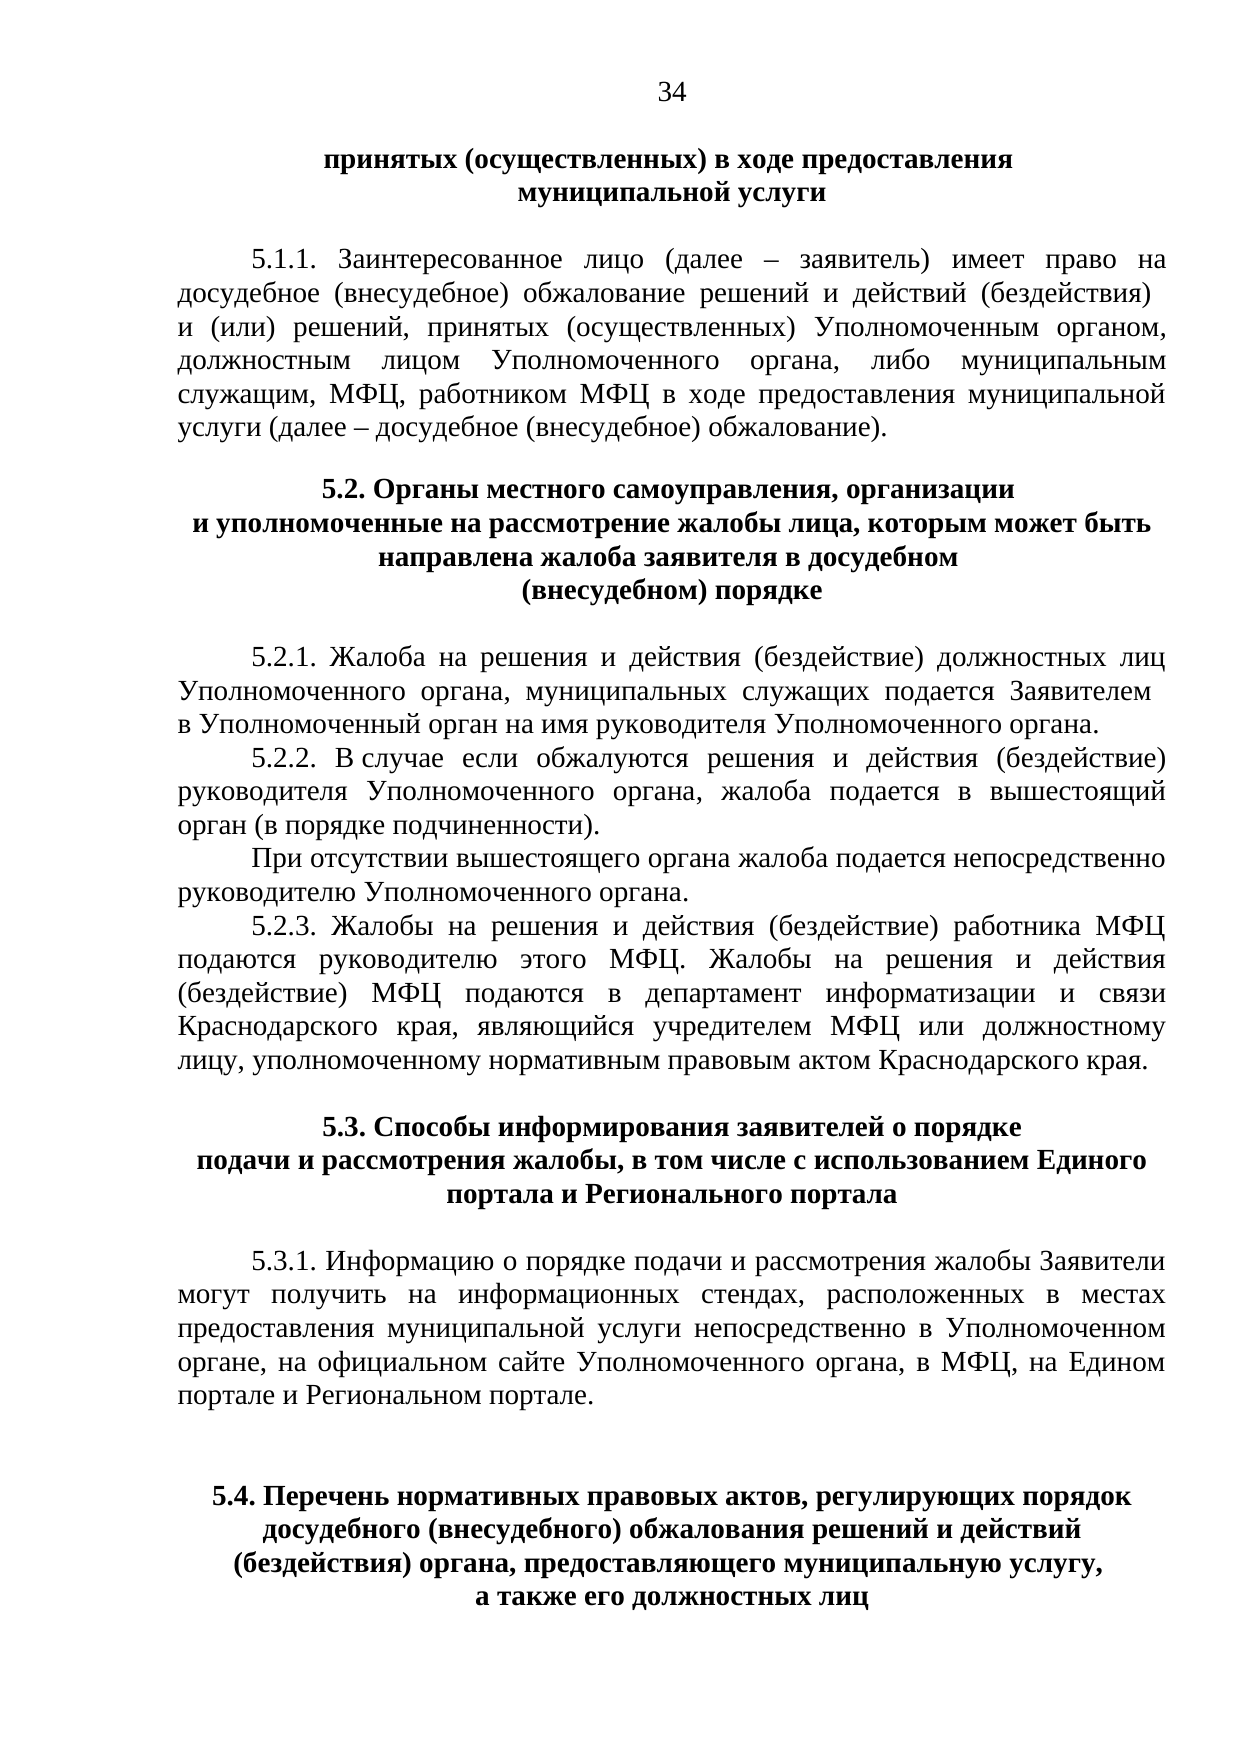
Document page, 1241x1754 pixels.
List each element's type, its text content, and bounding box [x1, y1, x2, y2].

text 5.2.1. Жалоба на решения и действия (бездействие) должностных лиц Уполномоченного органа, муниципальных служащих подается Заявителем в Уполномоченный орган на имя руководителя Уполномоченного органа. [177, 639, 1167, 740]
text 5.2. Органы местного самоуправления, организации и уполномоченные на рассмотрение жалобы лица, которым может быть направлена жалоба заявителя в досудебном (внесудебном) порядке [177, 472, 1167, 606]
text 5.1.1. Заинтересованное лицо (далее – заявитель) имеет право на досудебное (внесудебное) обжалование решений и действий (бездействия) и (или) решений, принятых (осуществленных) Уполномоченным органом, должностным лицом Уполномоченного органа, либо муниципальным служащим, МФЦ, работником МФЦ в ходе предоставления муниципальной услуги (далее – досудебное (внесудебное) обжалование). [177, 242, 1167, 443]
text подачи и рассмотрения жалобы, в том числе с использованием Единого портала и Регионального портала [177, 1142, 1167, 1209]
text 5.2.2. В случае если обжалуются решения и действия (бездействие) руководителя Уполномоченного органа, жалоба подается в вышестоящий орган (в порядке подчиненности). [177, 740, 1167, 841]
text 5.4. Перечень нормативных правовых актов, регулирующих порядок досудебного (внесудебного) обжалования решений и действий (бездействия) органа, предоставляющего муниципальную услугу, а также его должностных лиц [177, 1478, 1167, 1612]
text 5.3.1. Информацию о порядке подачи и рассмотрения жалобы Заявители могут получить на информационных стендах, расположенных в местах предоставления муниципальной услуги непосредственно в Уполномоченном органе, на официальном сайте Уполномоченного органа, в МФЦ, на Едином портале и Региональном портале. [177, 1243, 1167, 1411]
text При отсутствии вышестоящего органа жалоба подается непосредственно руководителю Уполномоченного органа. [177, 841, 1167, 908]
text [177, 141, 1167, 208]
text 5.2.3. Жалобы на решения и действия (бездействие) работника МФЦ подаются руководителю этого МФЦ. Жалобы на решения и действия (бездействие) МФЦ подаются в департамент информатизации и связи Краснодарского края, являющийся учредителем МФЦ или должностному лицу, уполномоченному нормативным правовым актом Краснодарского края. [177, 908, 1167, 1075]
text 5.3. Способы информирования заявителей о порядке [177, 1109, 1167, 1142]
